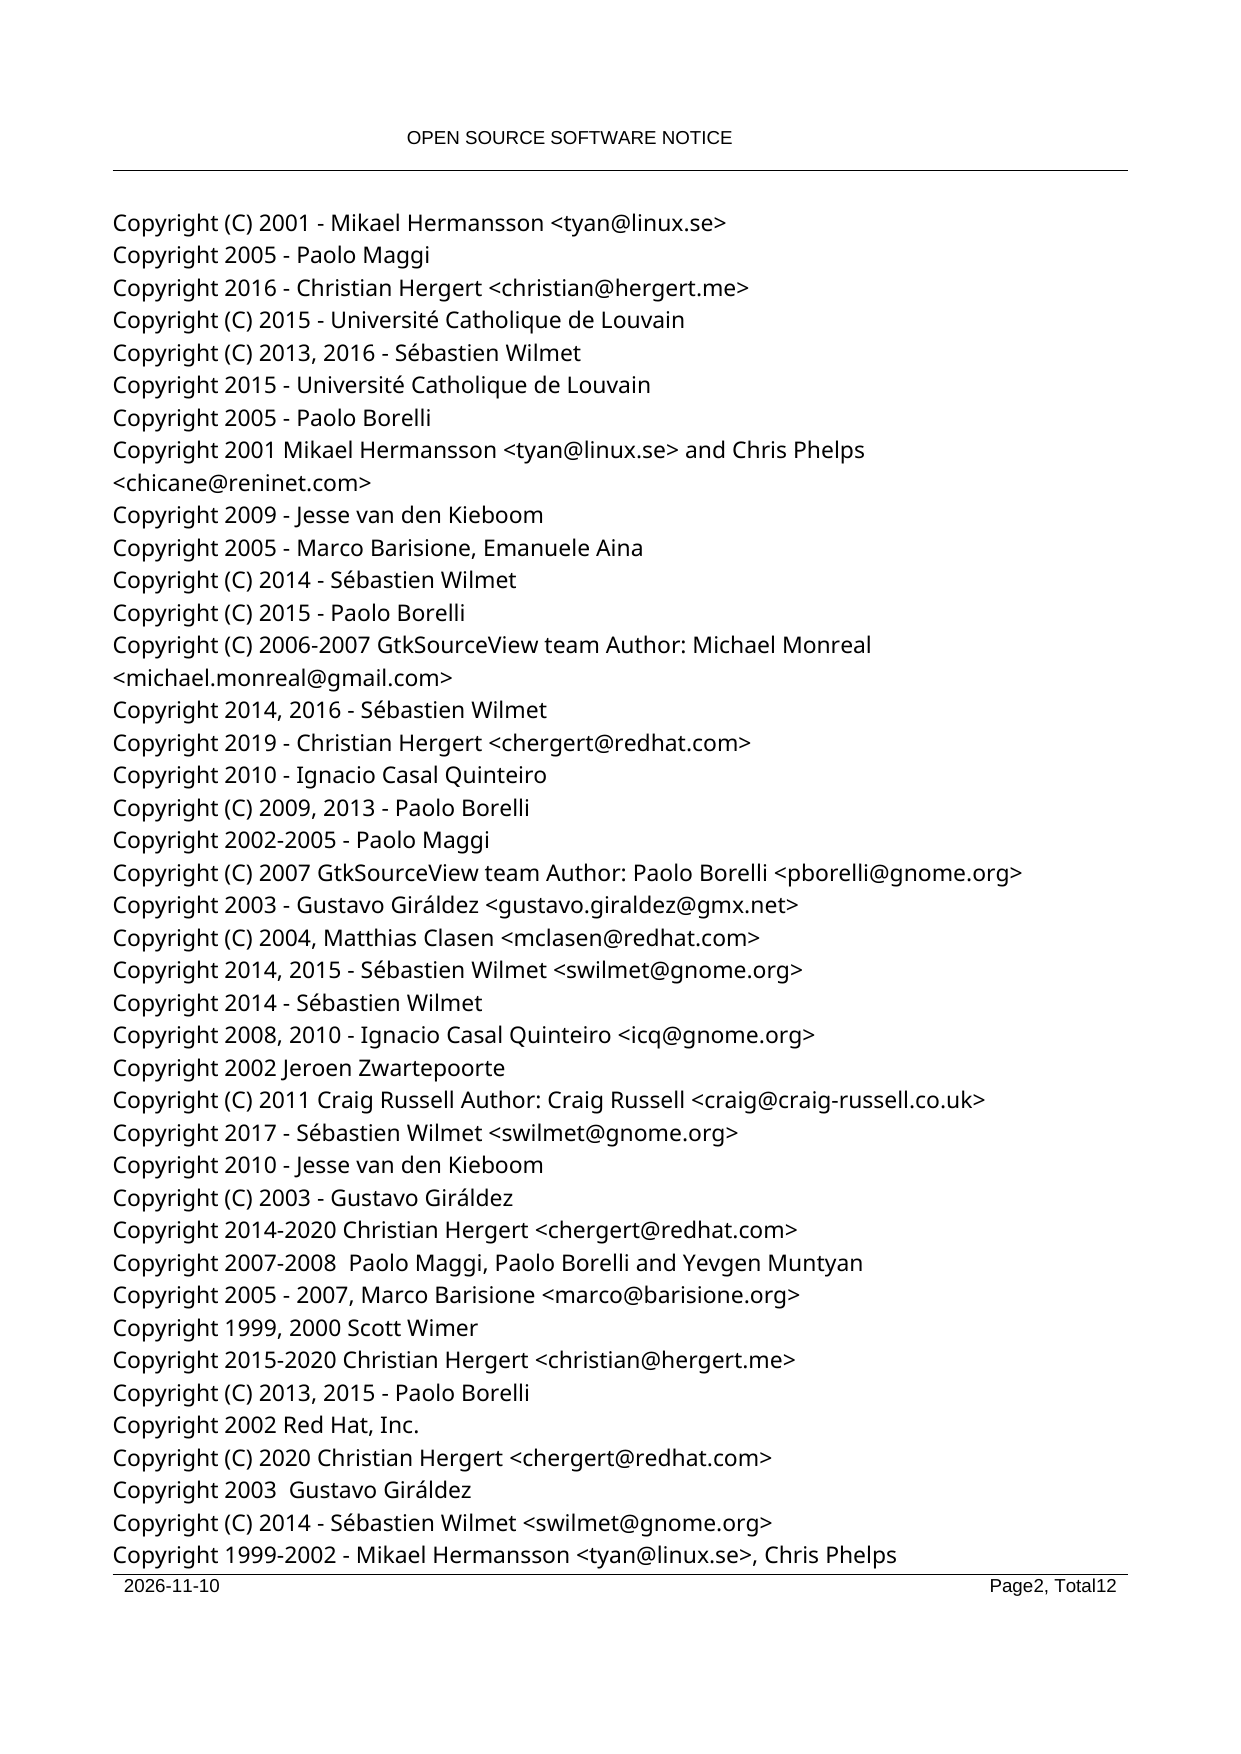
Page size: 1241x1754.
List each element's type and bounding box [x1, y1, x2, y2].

text [112, 206, 1128, 1571]
